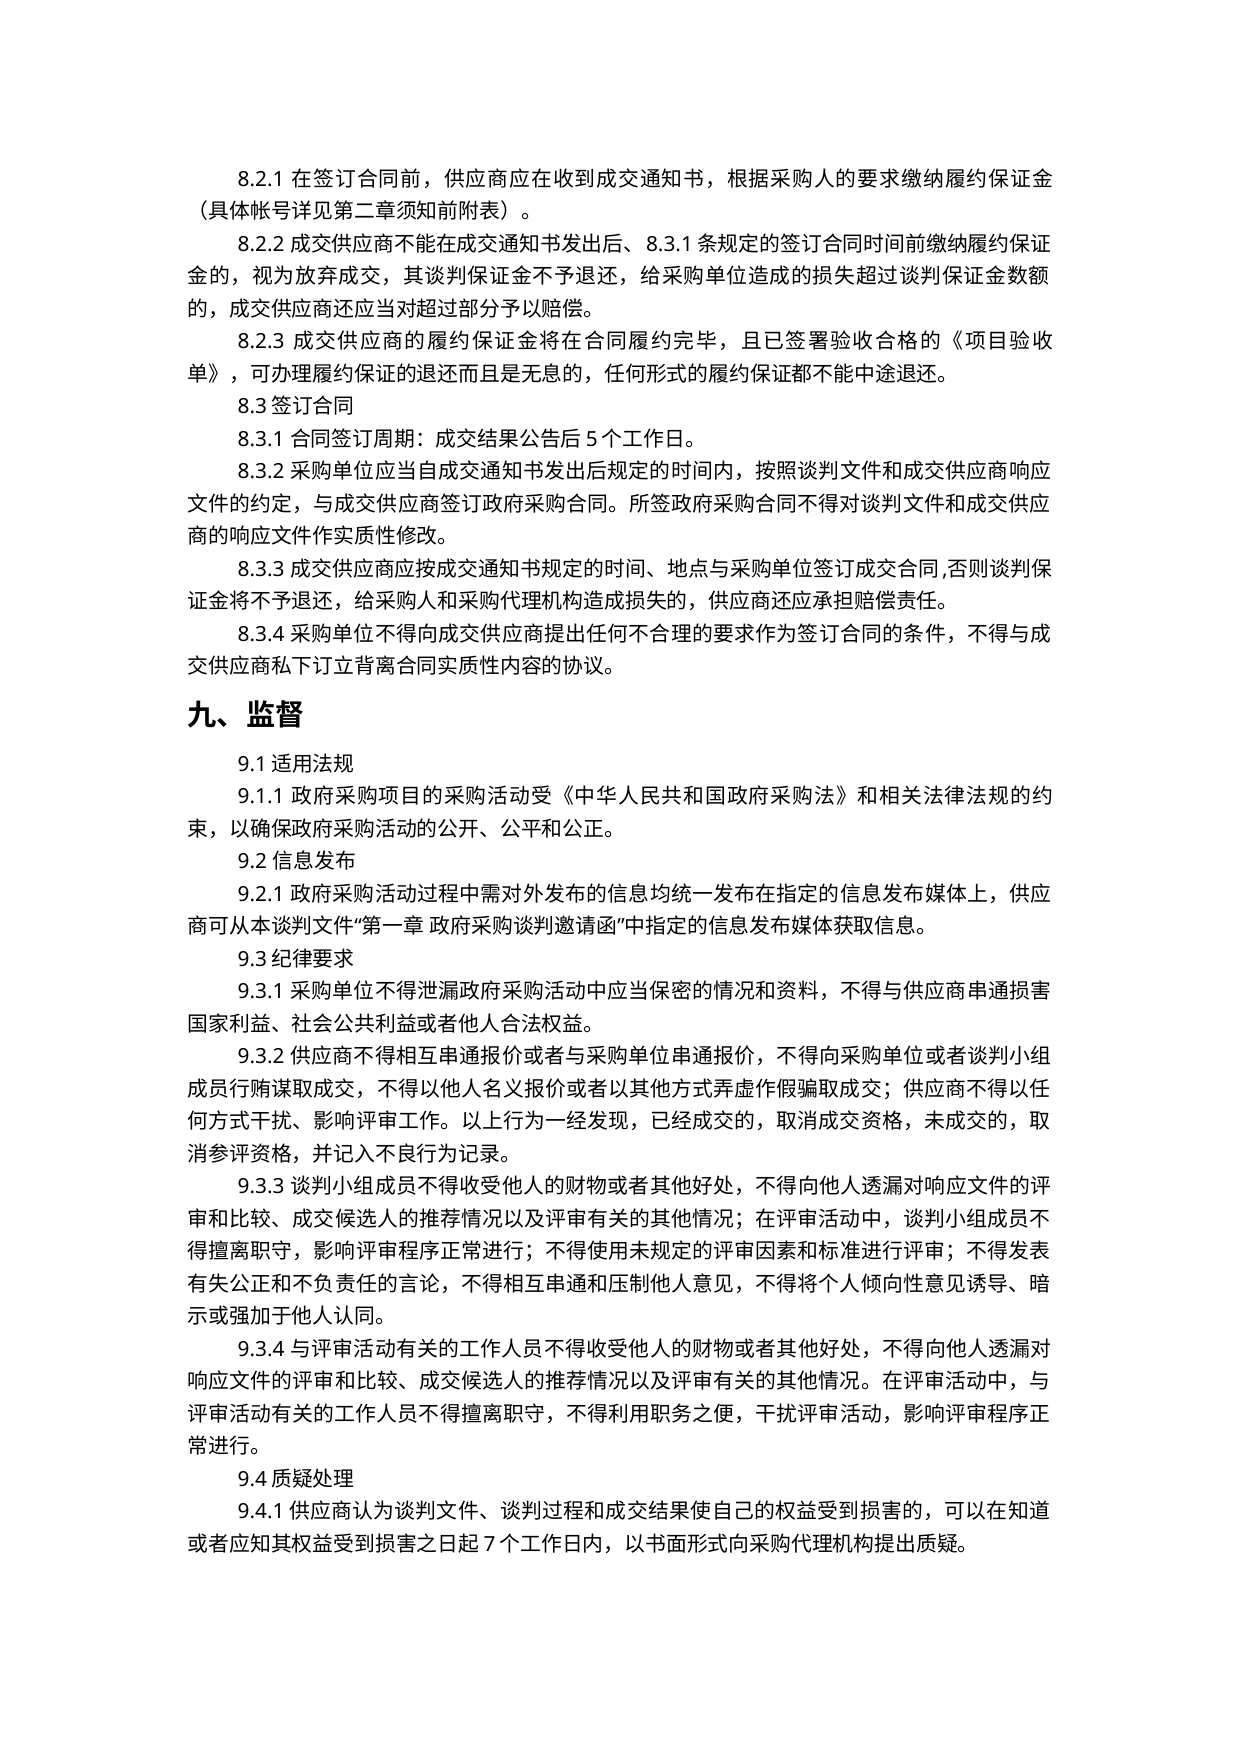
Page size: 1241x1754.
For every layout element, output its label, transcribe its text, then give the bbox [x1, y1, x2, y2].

text 9.3.3 谈判小组成员不得收受他人的财物或者其他好处，不得向他人透漏对响应文件的评审和比较、成交候选人的推荐情况以及评审有关的其他情况；在评审活动中，谈判小组成员不得擅离职守，影响评审程序正常进行；不得使用未规定的评审因素和标准进行评审；不得发表有失公正和不负责任的言论，不得相互串通和压制他人意见，不得将个人倾向性意见诱导、暗示或强加于他人认同。 [187, 1169, 1053, 1332]
text 九、监督 [187, 682, 1053, 747]
text 9.3.1 采购单位不得泄漏政府采购活动中应当保密的情况和资料，不得与供应商串通损害国家利益、社会公共利益或者他人合法权益。 [187, 974, 1053, 1039]
text 9.3.2 供应商不得相互串通报价或者与采购单位串通报价，不得向采购单位或者谈判小组成员行贿谋取成交，不得以他人名义报价或者以其他方式弄虚作假骗取成交；供应商不得以任何方式干扰、影响评审工作。以上行为一经发现，已经成交的，取消成交资格，未成交的，取消参评资格，并记入不良行为记录。 [187, 1039, 1053, 1169]
text 8.3.1 合同签订周期：成交结果公告后5个工作日。 [187, 422, 1053, 454]
text 9.4质疑处理 [187, 1462, 1053, 1494]
text 9.3.4 与评审活动有关的工作人员不得收受他人的财物或者其他好处，不得向他人透漏对响应文件的评审和比较、成交候选人的推荐情况以及评审有关的其他情况。在评审活动中，与评审活动有关的工作人员不得擅离职守，不得利用职务之便，干扰评审活动，影响评审程序正常进行。 [187, 1332, 1053, 1462]
text 8.2.3 成交供应商的履约保证金将在合同履约完毕，且已签署验收合格的《项目验收单》，可办理履约保证的退还而且是无息的，任何形式的履约保证都不能中途退还。 [187, 324, 1053, 389]
text 8.2.2 成交供应商不能在成交通知书发出后、8.3.1条规定的签订合同时间前缴纳履约保证金的，视为放弃成交，其谈判保证金不予退还，给采购单位造成的损失超过谈判保证金数额的，成交供应商还应当对超过部分予以赔偿。 [187, 227, 1053, 324]
text 8.2.1 在签订合同前，供应商应在收到成交通知书，根据采购人的要求缴纳履约保证金（具体帐号详见第二章须知前附表）。 [187, 162, 1053, 227]
text 8.3签订合同 [187, 389, 1053, 422]
text 9.1.1 政府采购项目的采购活动受《中华人民共和国政府采购法》和相关法律法规的约束，以确保政府采购活动的公开、公平和公正。 [187, 779, 1053, 844]
text 9.1适用法规 [187, 747, 1053, 779]
text 9.2.1 政府采购活动过程中需对外发布的信息均统一发布在指定的信息发布媒体上，供应商可从本谈判文件“第一章 政府采购谈判邀请函”中指定的信息发布媒体获取信息。 [187, 877, 1053, 942]
text 8.3.2 采购单位应当自成交通知书发出后规定的时间内，按照谈判文件和成交供应商响应文件的约定，与成交供应商签订政府采购合同。所签政府采购合同不得对谈判文件和成交供应商的响应文件作实质性修改。 [187, 454, 1053, 552]
text 9.3纪律要求 [187, 942, 1053, 974]
text 8.3.3 成交供应商应按成交通知书规定的时间、地点与采购单位签订成交合同,否则谈判保证金将不予退还，给采购人和采购代理机构造成损失的，供应商还应承担赔偿责任。 [187, 552, 1053, 617]
text 9.2 信息发布 [187, 844, 1053, 877]
text 8.3.4 采购单位不得向成交供应商提出任何不合理的要求作为签订合同的条件，不得与成交供应商私下订立背离合同实质性内容的协议。 [187, 617, 1053, 682]
text 9.4.1供应商认为谈判文件、谈判过程和成交结果使自己的权益受到损害的，可以在知道或者应知其权益受到损害之日起7个工作日内，以书面形式向采购代理机构提出质疑。 [187, 1494, 1053, 1559]
